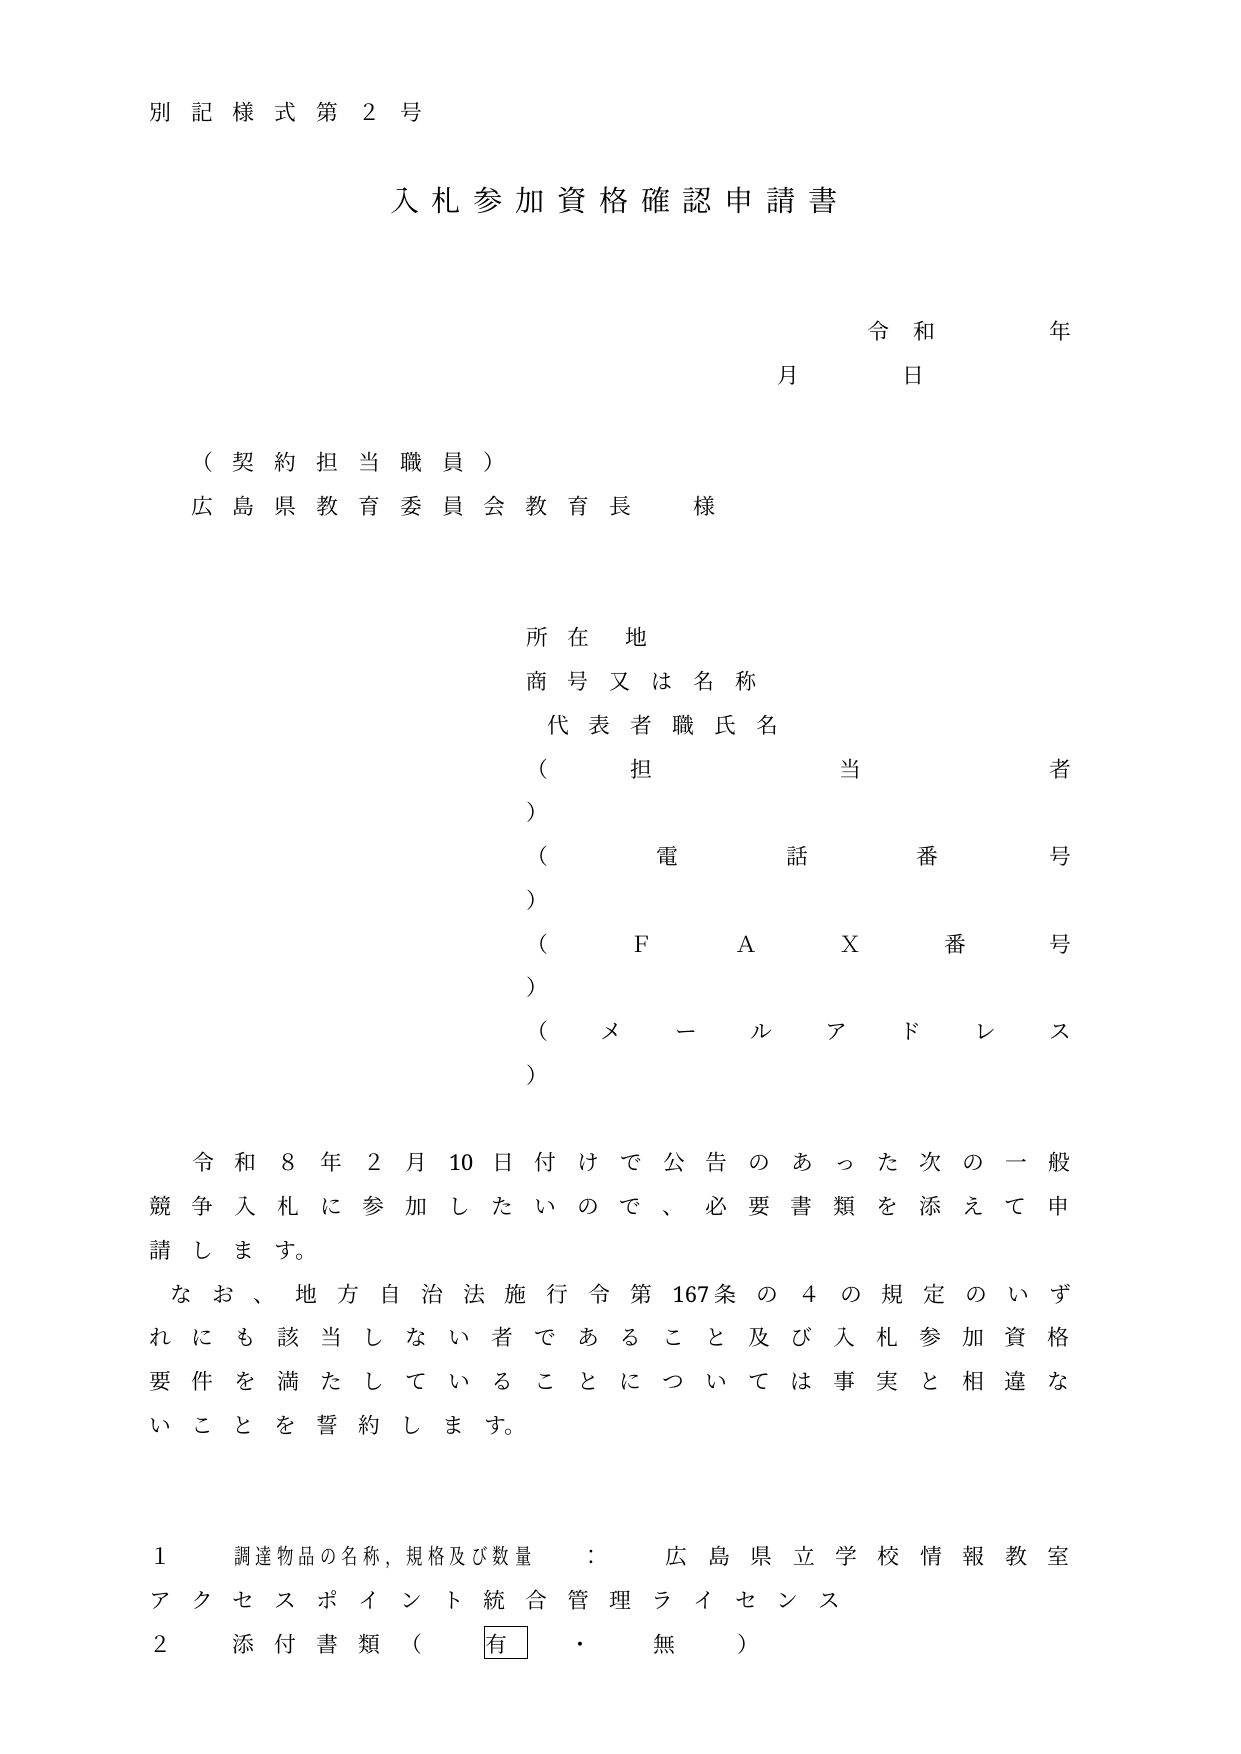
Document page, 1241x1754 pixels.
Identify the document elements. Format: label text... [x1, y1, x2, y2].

text 所在地 [524, 614, 1091, 658]
text 別記様式第２号 [149, 89, 1091, 133]
text （契約担当職員） [149, 439, 1091, 483]
text （メールアドレス ） [524, 1008, 1091, 1096]
text 商号又は名称 [524, 658, 1091, 702]
text （担 当 者 ） [524, 746, 1091, 833]
text 広島県教育委員会教育長 様 [149, 483, 1091, 527]
text 令和 年 月 日 [769, 308, 1091, 396]
text なお、地方自治法施行令第167条の４の規定のいずれにも該当しない者であること及び入札参加資格要件を満たしていることについては事実と相違ないことを誓約します。 [149, 1271, 1091, 1446]
text 令和８年２月10日付けで公告のあった次の一般競争入札に参加したいので、必要書類を添えて申請します。 [149, 1139, 1091, 1271]
text （ＦＡＸ番号 ） [524, 921, 1091, 1008]
text ２ 添付書類（ 有 ・ 無 ） [149, 1621, 1091, 1664]
text （電話番号 ） [524, 833, 1091, 921]
text 入札参加資格確認申請書 [149, 177, 1091, 221]
text １ 調達物品の名称，規格及び数量 ： 広島県立学校情報教室アクセスポイント統合管理ライセンス [149, 1533, 1091, 1621]
text 代表者職氏名 [502, 702, 1091, 746]
